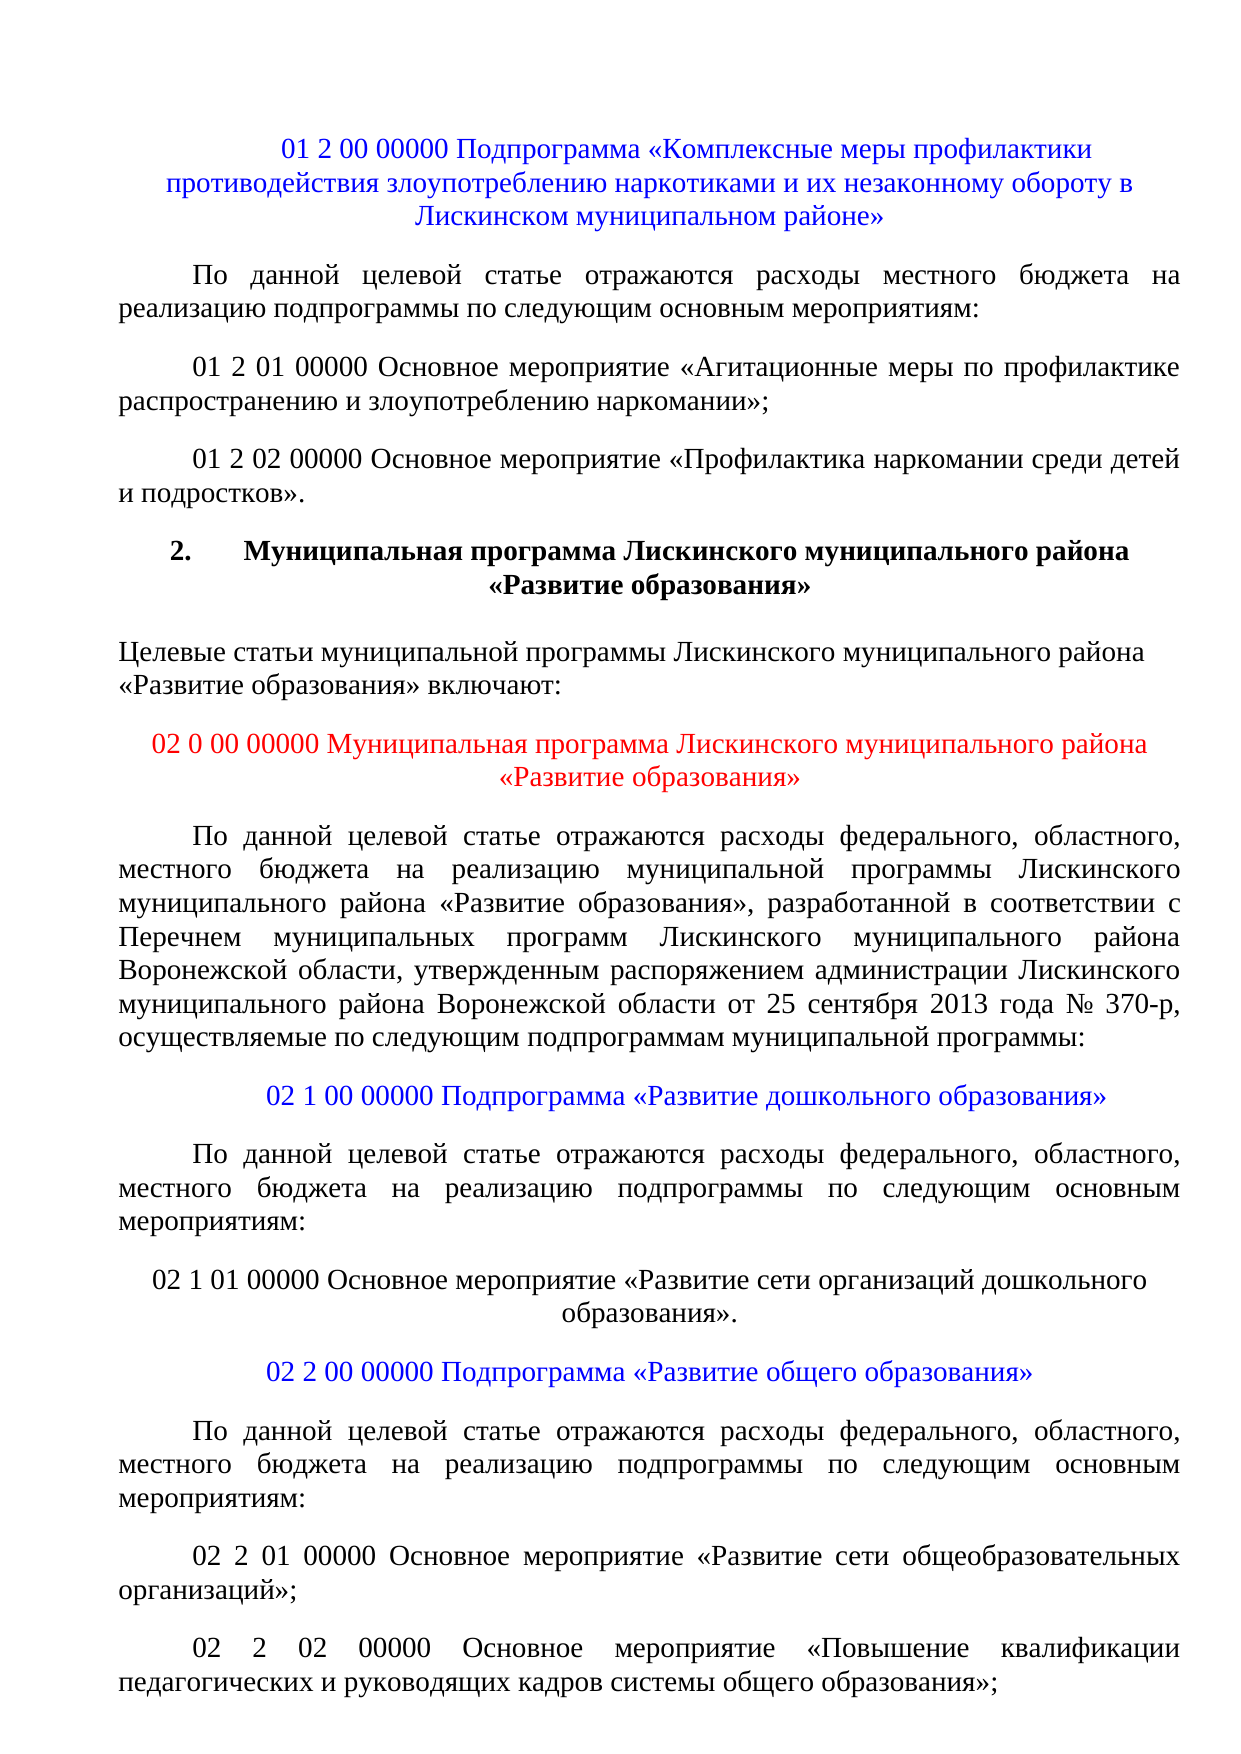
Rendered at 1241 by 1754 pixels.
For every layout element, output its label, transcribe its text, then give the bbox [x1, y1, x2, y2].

text По данной целевой статье отражаются расходы федерального, областного, местного бюджета на реализацию муниципальной программы Лискинского муниципального района «Развитие образования», разработанной в соответствии с Перечнем муниципальных программ Лискинского муниципального района Воронежской области, утвержденным распоряжением администрации Лискинского муниципального района Воронежской области от 25 сентября 2013 года № 370-р, осуществляемые по следующим подпрограммам муниципальной программы: [118, 818, 1181, 1053]
text Целевые статьи муниципальной программы Лискинского муниципального района «Развитие образования» включают: [118, 634, 1181, 701]
text По данной целевой статье отражаются расходы федерального, областного, местного бюджета на реализацию подпрограммы по следующим основным мероприятиям: [118, 1413, 1181, 1513]
text 02 0 00 00000 Муниципальная программа Лискинского муниципального района «Развитие образования» [118, 726, 1181, 793]
text 01 2 01 00000 Основное мероприятие «Агитационные меры по профилактике распространению и злоупотреблению наркомании»; [118, 349, 1181, 416]
text 01 2 02 00000 Основное мероприятие «Профилактика наркомании среди детей и подростков». [118, 441, 1181, 508]
text 02 2 02 00000 Основное мероприятие «Повышение квалификации педагогических и руководящих кадров системы общего образования»; [118, 1630, 1181, 1697]
text 02 1 01 00000 Основное мероприятие «Развитие сети организаций дошкольного образования». [118, 1262, 1181, 1329]
text 01 2 00 00000 Подпрограмма «Комплексные меры профилактики противодействия злоупотреблению наркотиками и их незаконному обороту в Лискинском муниципальном районе» [118, 131, 1181, 232]
text 02 2 01 00000 Основное мероприятие «Развитие сети общеобразовательных организаций»; [118, 1538, 1181, 1605]
text По данной целевой статье отражаются расходы местного бюджета на реализацию подпрограммы по следующим основным мероприятиям: [118, 257, 1181, 324]
text По данной целевой статье отражаются расходы федерального, областного, местного бюджета на реализацию подпрограммы по следующим основным мероприятиям: [118, 1136, 1181, 1237]
text 02 2 00 00000 Подпрограмма «Развитие общего образования» [118, 1354, 1181, 1388]
text 02 1 00 00000 Подпрограмма «Развитие дошкольного образования» [118, 1078, 1181, 1111]
list Муниципальная программа Лискинского муниципального района «Развитие образования» [118, 533, 1181, 600]
